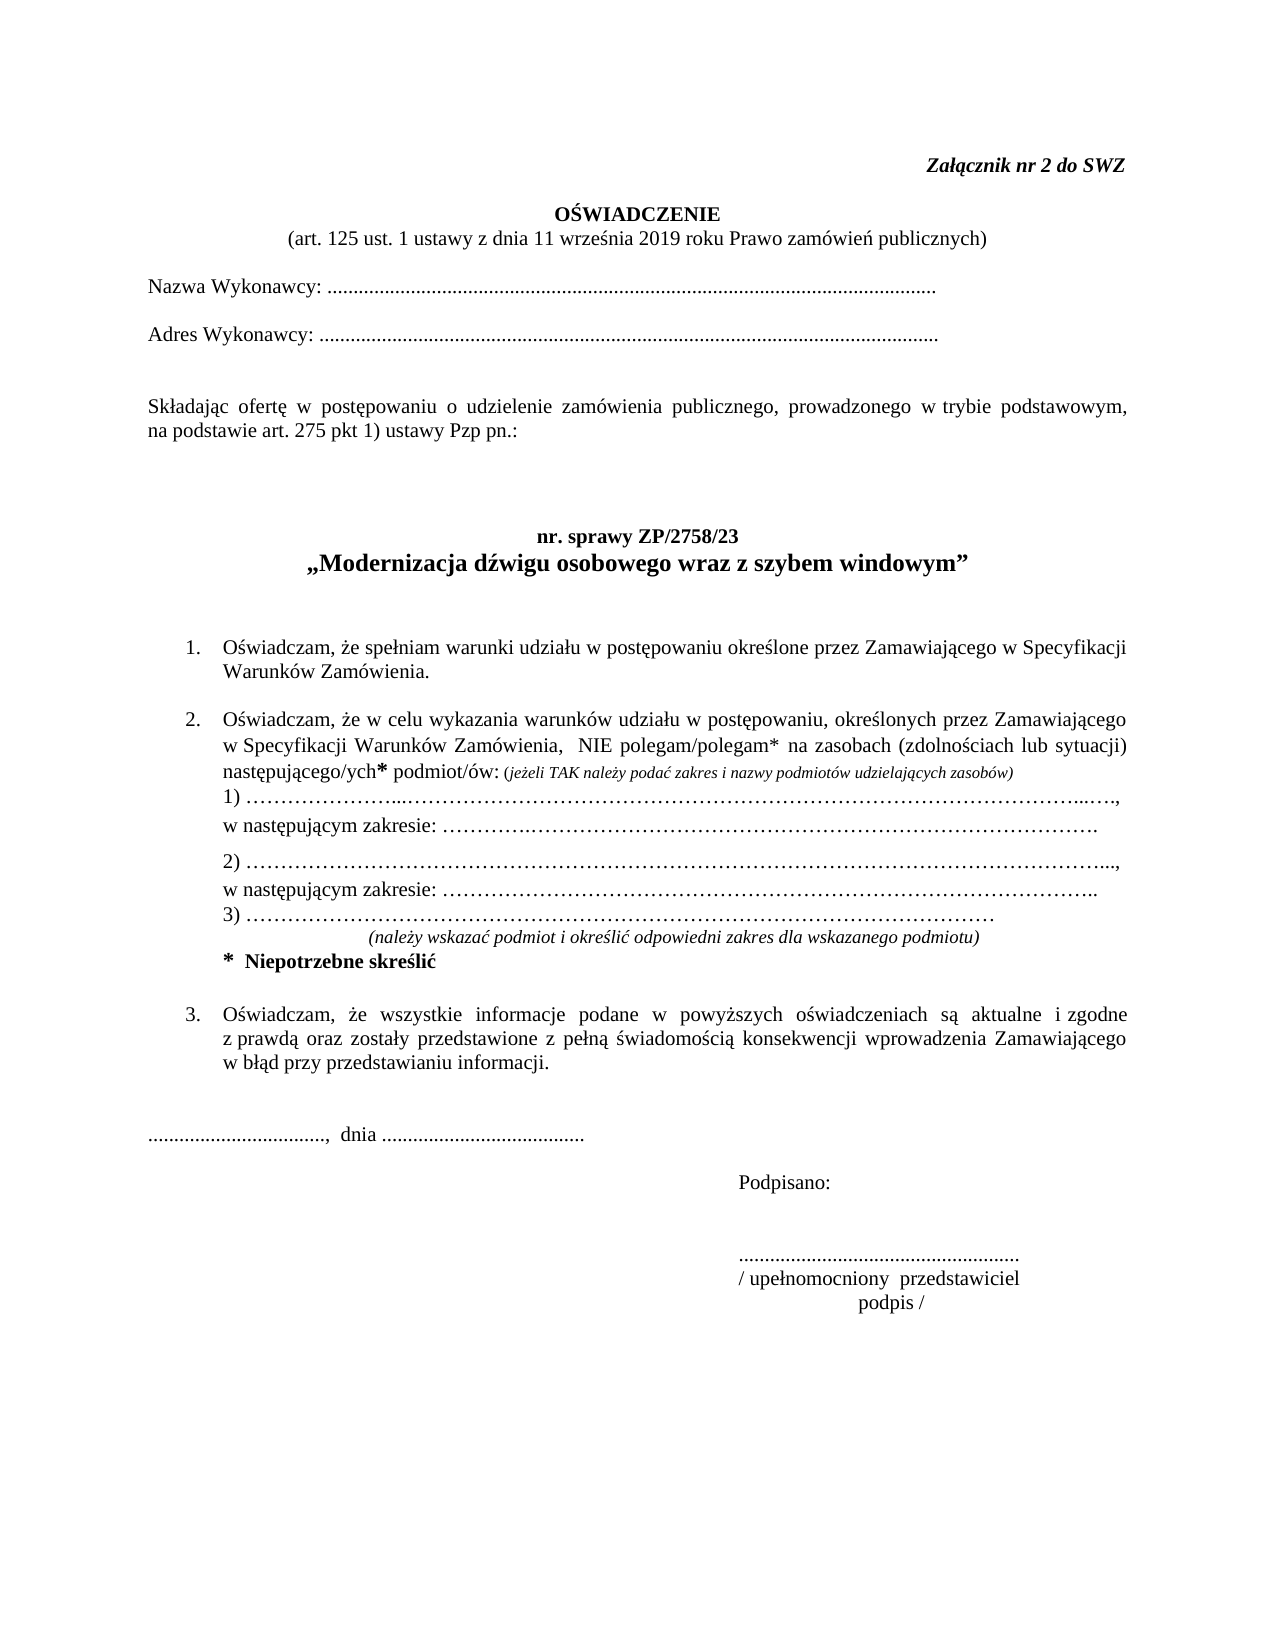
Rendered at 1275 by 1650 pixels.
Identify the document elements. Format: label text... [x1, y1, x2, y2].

text 3) ……………………………………………………………………………………………… [223, 901, 1127, 926]
list Oświadczam, że spełniam warunki udziału w postępowaniu określone przez Zamawiającego w Specyfikacji Warunków Zamówienia. [185, 635, 1127, 683]
text Załącznik nr 2 do SWZ [148, 153, 1127, 177]
text (art. 125 ust. 1 ustawy z dnia 11 września 2019 roku Prawo zamówień publicznych) [148, 226, 1127, 249]
text nr. sprawy ZP/2758/23 [148, 524, 1127, 548]
list Oświadczam, że w celu wykazania warunków udziału w postępowaniu, określonych przez Zamawiającego w Specyfikacji Warunków Zamówienia, NIE polegam/polegam* na zasobach (zdolnościach lub sytuacji) następującego/ych* podmiot/ów: (jeżeli TAK należy podać zakres i nazwy podmiotów udzielających zasobów) [185, 707, 1127, 784]
text * Niepotrzebne skreślić [223, 947, 1127, 973]
text OŚWIADCZENIE [148, 201, 1127, 226]
text Nazwa Wykonawcy: ..................................................................................................................... [148, 274, 1127, 298]
text Podpisano: [148, 1170, 1127, 1194]
text podpis / [148, 1290, 1127, 1314]
text .................................., dnia ....................................... [148, 1122, 1127, 1146]
text Adres Wykonawcy: ....................................................................................................................... [148, 322, 1127, 346]
list Oświadczam, że wszystkie informacje podane w powyższych oświadczeniach są aktualne i zgodne z prawdą oraz zostały przedstawione z pełną świadomością konsekwencji wprowadzenia Zamawiającego w błąd przy przedstawianiu informacji. [185, 1001, 1127, 1074]
text / upełnomocniony przedstawiciel [148, 1266, 1127, 1290]
text „Modernizacja dźwigu osobowego wraz z szybem windowym” [148, 548, 1127, 577]
text 2) ……………………………………………………………………………………………………………..., [223, 848, 1127, 873]
text Składając ofertę w postępowaniu o udzielenie zamówienia publicznego, prowadzonego w trybie podstawowym, na podstawie art. 275 pkt 1) ustawy Pzp pn.: [148, 394, 1127, 442]
text w następującym zakresie: ………….………………………………………………………………………. [223, 812, 1127, 837]
text (należy wskazać podmiot i określić odpowiedni zakres dla wskazanego podmiotu) [223, 926, 1127, 947]
text w następującym zakresie: ………………………………………………………………………………….. [223, 877, 1127, 901]
text 1) …………………...……………………………………………………………………………………...…., [223, 784, 1127, 808]
text ...................................................... [148, 1242, 1127, 1266]
